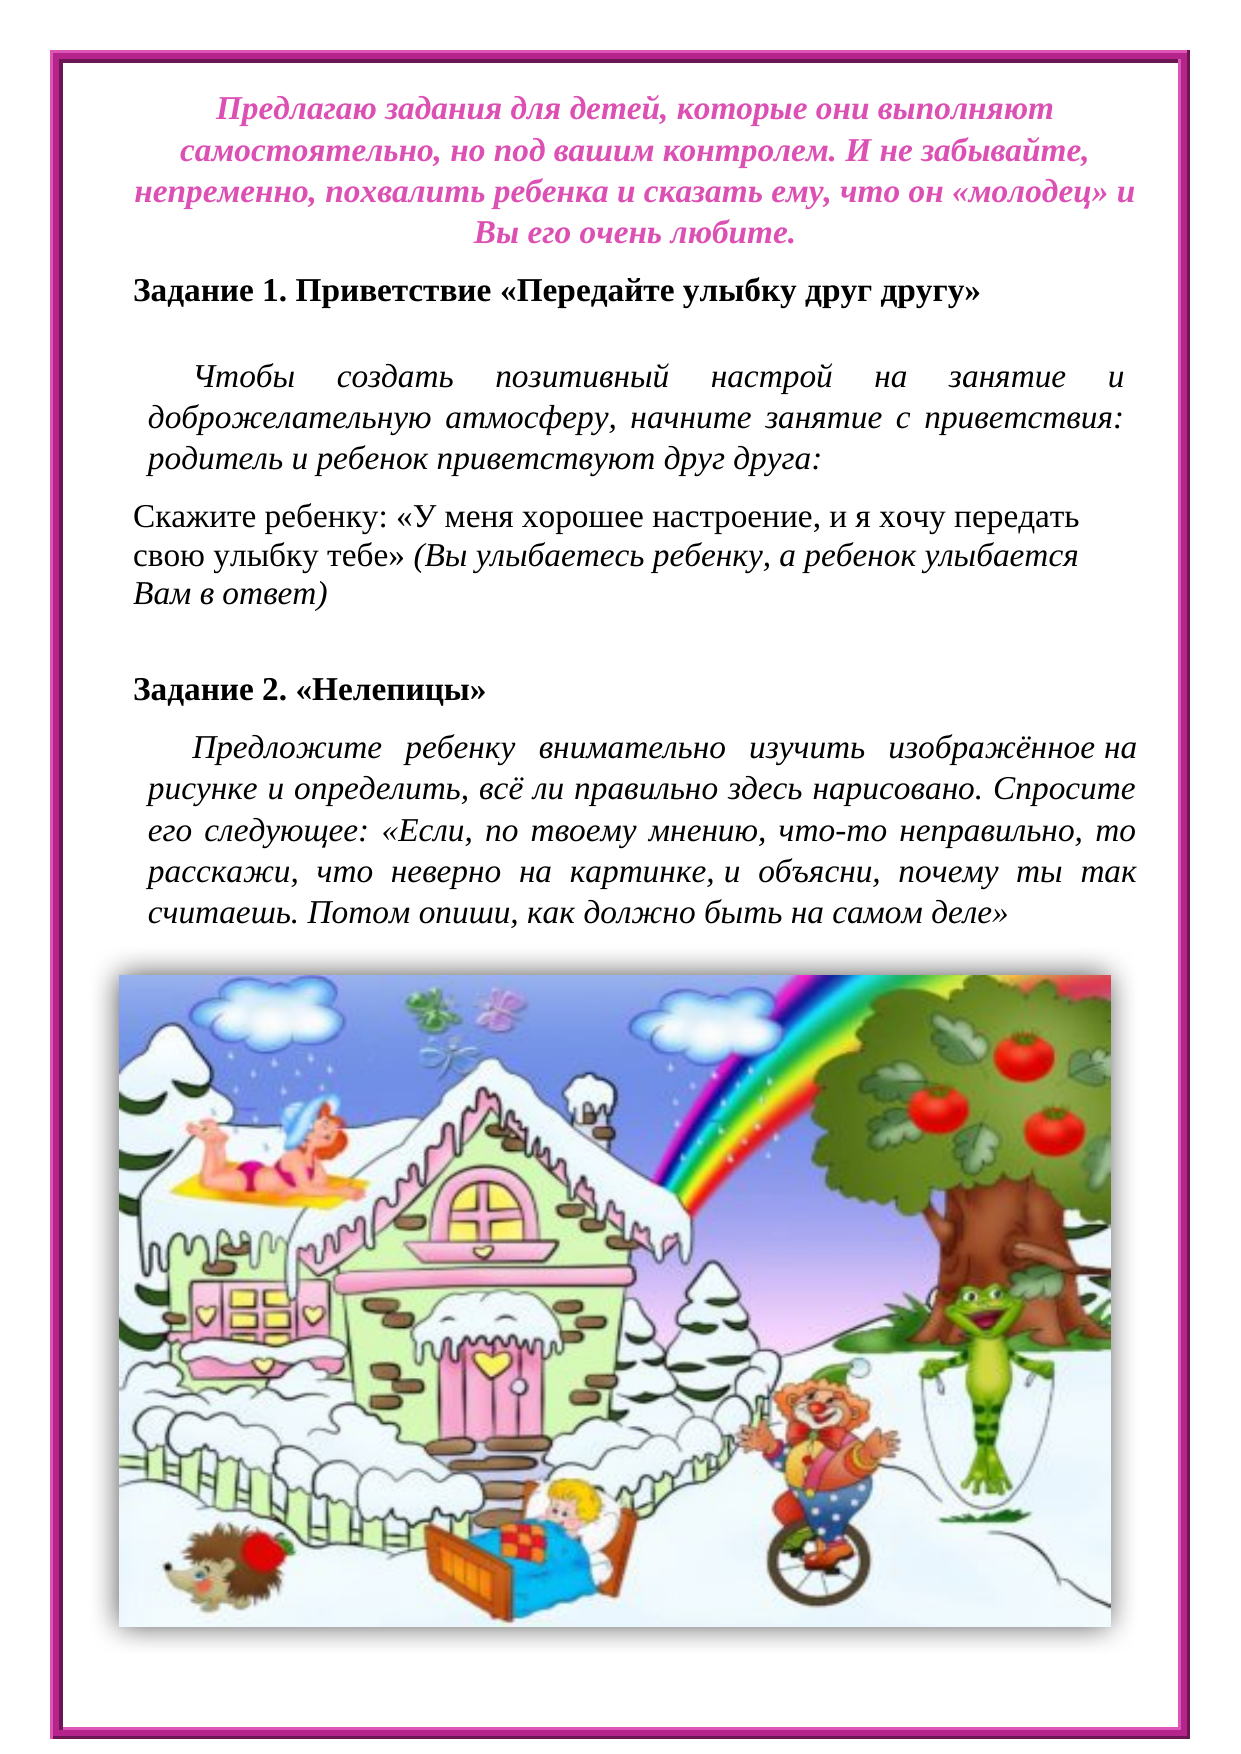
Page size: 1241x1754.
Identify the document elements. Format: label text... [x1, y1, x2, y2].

text Предложите ребенку внимательно изучить изображённое на рисунке и определить, всё ли правильно здесь нарисовано. Спросите его следующее: «Если, по твоему мнению, что-то неправильно, то расскажи, что неверно на картинке, и объясни, почему ты так считаешь. Потом опиши, как должно быть на самом деле» [148, 727, 1137, 769]
text Предлагаю задания для детей, которые они выполняют самостоятельно, но под вашим контролем. И не забывайте, непременно, похвалить ребенка и сказать ему, что он «молодец» и Вы его очень любите. [133, 89, 1137, 251]
text Задание 1. Приветствие «Передайте улыбку друг другу» [133, 271, 1137, 309]
text Скажите ребенку: «У меня хорошее настроение, и я хочу передать свою улыбку тебе» (Вы улыбаетесь ребенку, а ребенок улыбается Вам в ответ) [133, 497, 1137, 612]
text Чтобы создать позитивный настрой на занятие и доброжелательную атмосферу, начните занятие с приветствия: родитель и ребенок приветствуют друг друга: [148, 356, 1125, 477]
text Задание 2. «Нелепицы» [133, 669, 1137, 708]
text Предложите ребенку внимательно изучить изображённое на рисунке и определить, всё ли правильно здесь нарисовано. Спросите его следующее: «Если, по твоему мнению, что-то неправильно, то расскажи, что неверно на картинке, и объясни, почему ты так считаешь. Потом опиши, как должно быть на самом деле» [148, 890, 1137, 931]
picture [119, 975, 1111, 1627]
